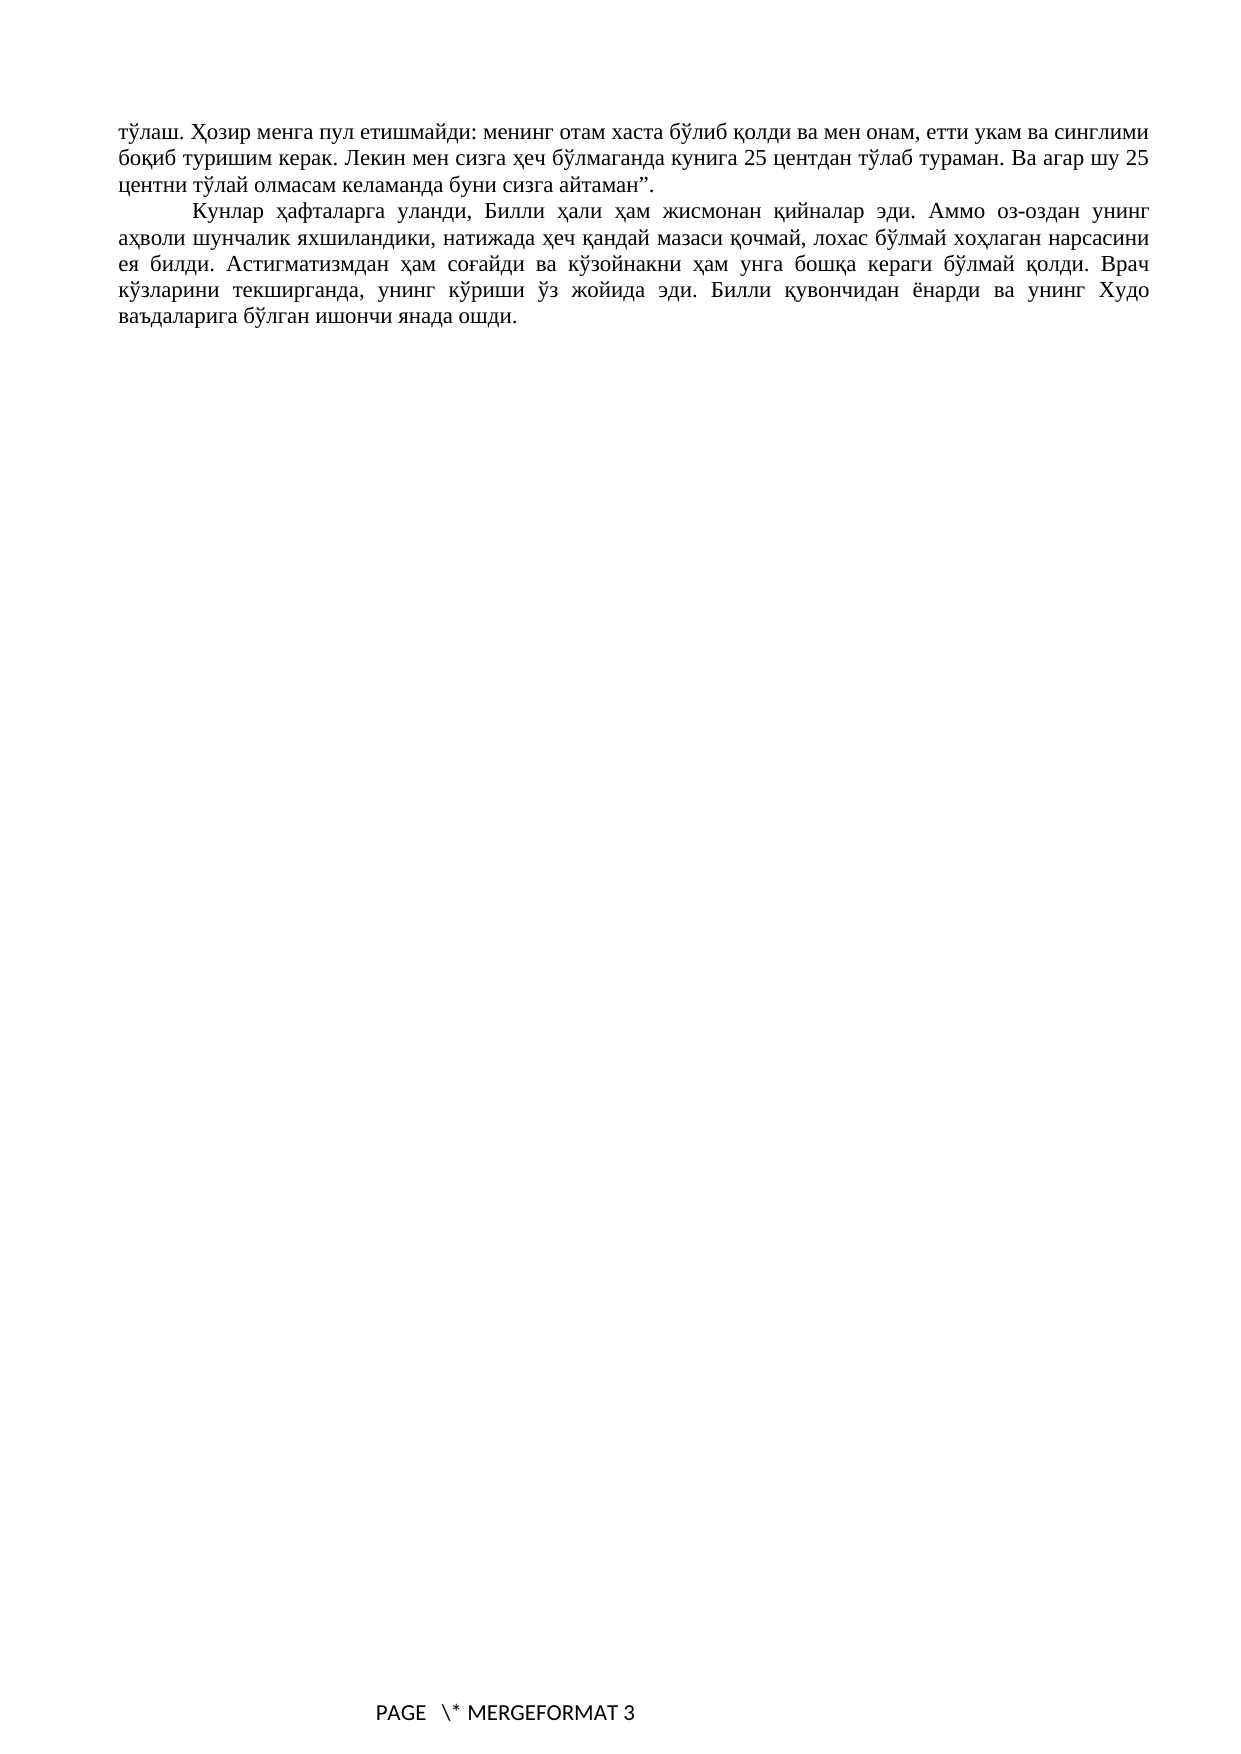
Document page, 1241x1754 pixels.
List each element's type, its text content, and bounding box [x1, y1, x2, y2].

text Кунлар ҳафталарга уланди, Билли ҳали ҳам жисмонан қийналар эди. Аммо оз-оздан унинг аҳволи шунчалик яхшиландики, натижада ҳеч қандай мазаси қочмай, лохас бўлмай хоҳлаган нарсасини ея билди. Астигматизмдан ҳам соғайди ва кўзойнакни ҳам унга бошқа кераги бўлмай қолди. Врач кўзларини текширганда, унинг кўриши ўз жойида эди. Билли қувончидан ёнарди ва унинг Худо ваъдаларига бўлган ишончи янада ошди. [118, 197, 1152, 329]
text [118, 118, 1152, 197]
